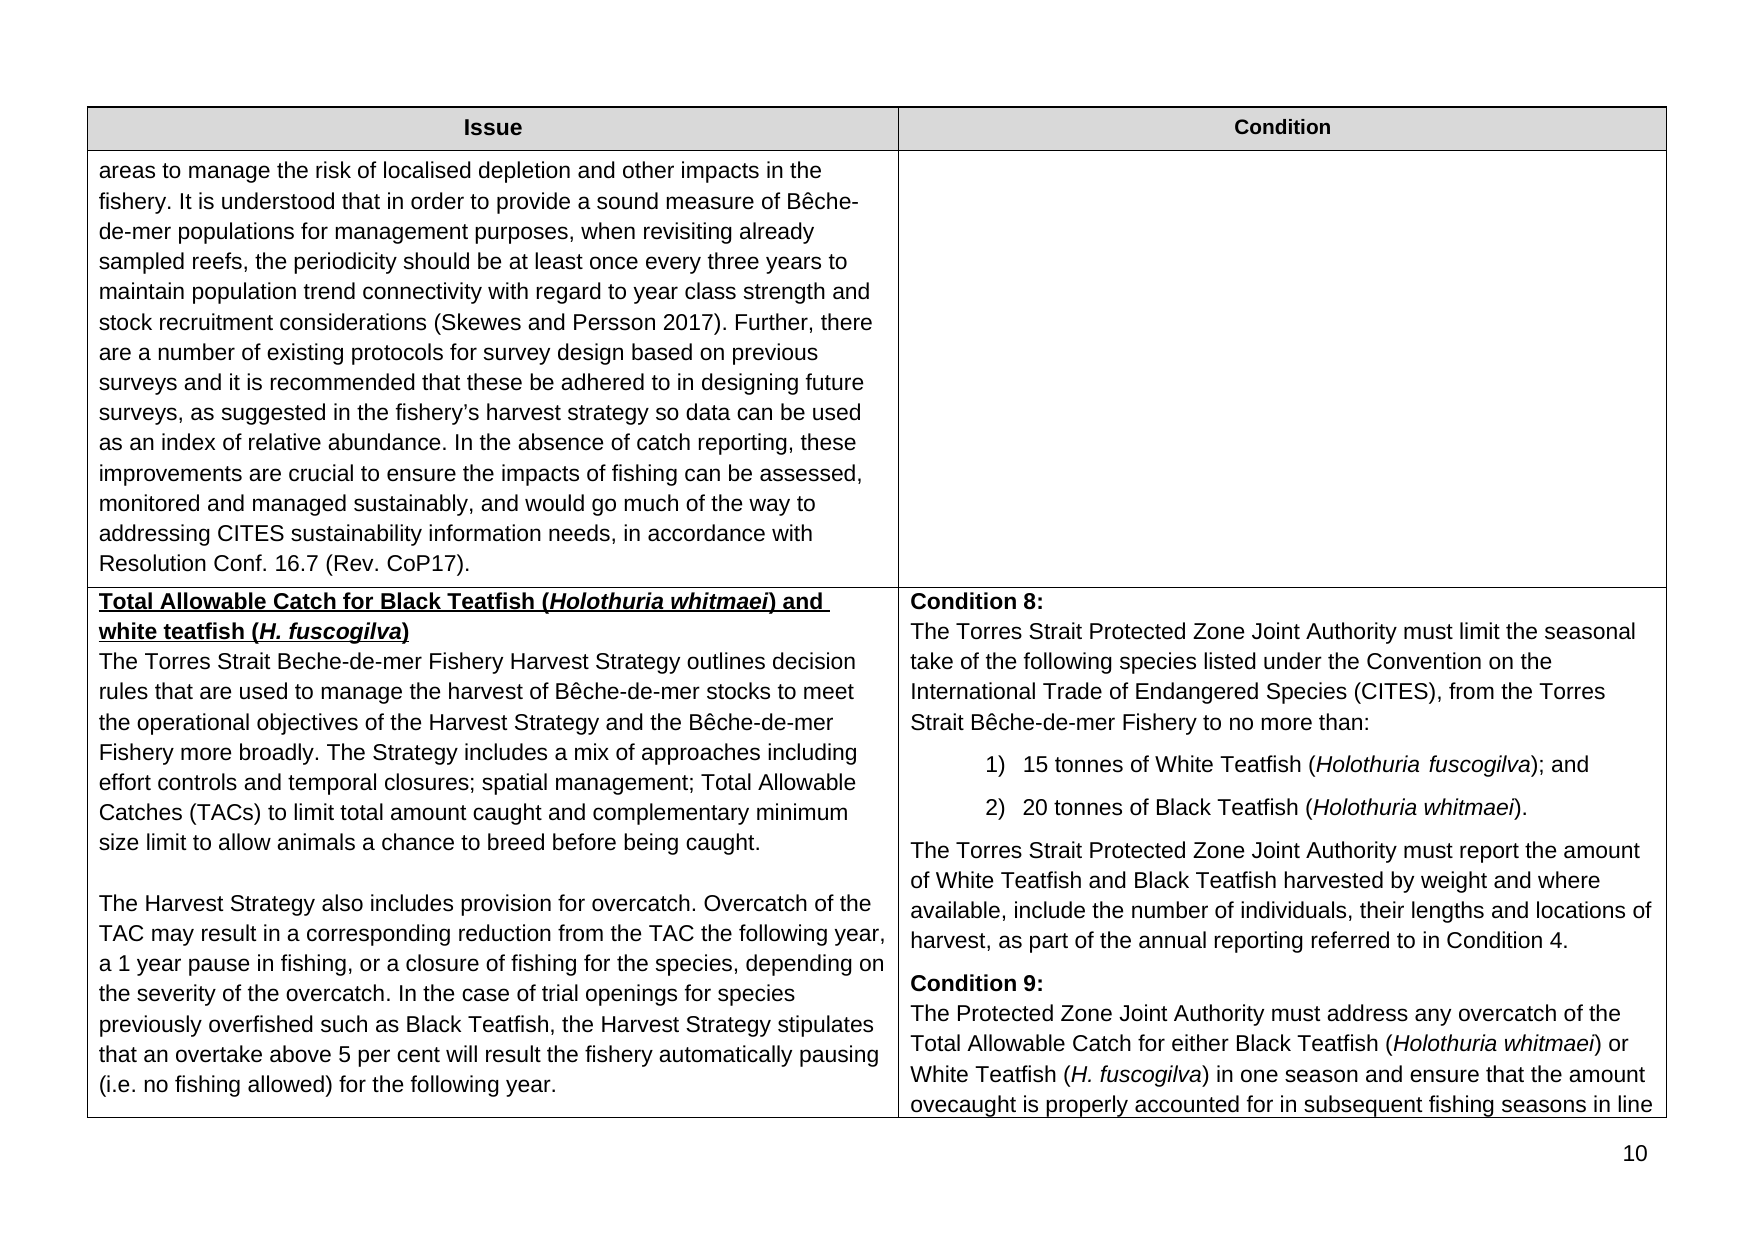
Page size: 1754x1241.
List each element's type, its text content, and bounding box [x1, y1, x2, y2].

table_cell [899, 151, 1666, 587]
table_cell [88, 151, 898, 587]
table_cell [899, 588, 1666, 1117]
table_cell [88, 588, 898, 1117]
table_header Condition [899, 108, 1666, 150]
table_header Issue [88, 108, 898, 150]
